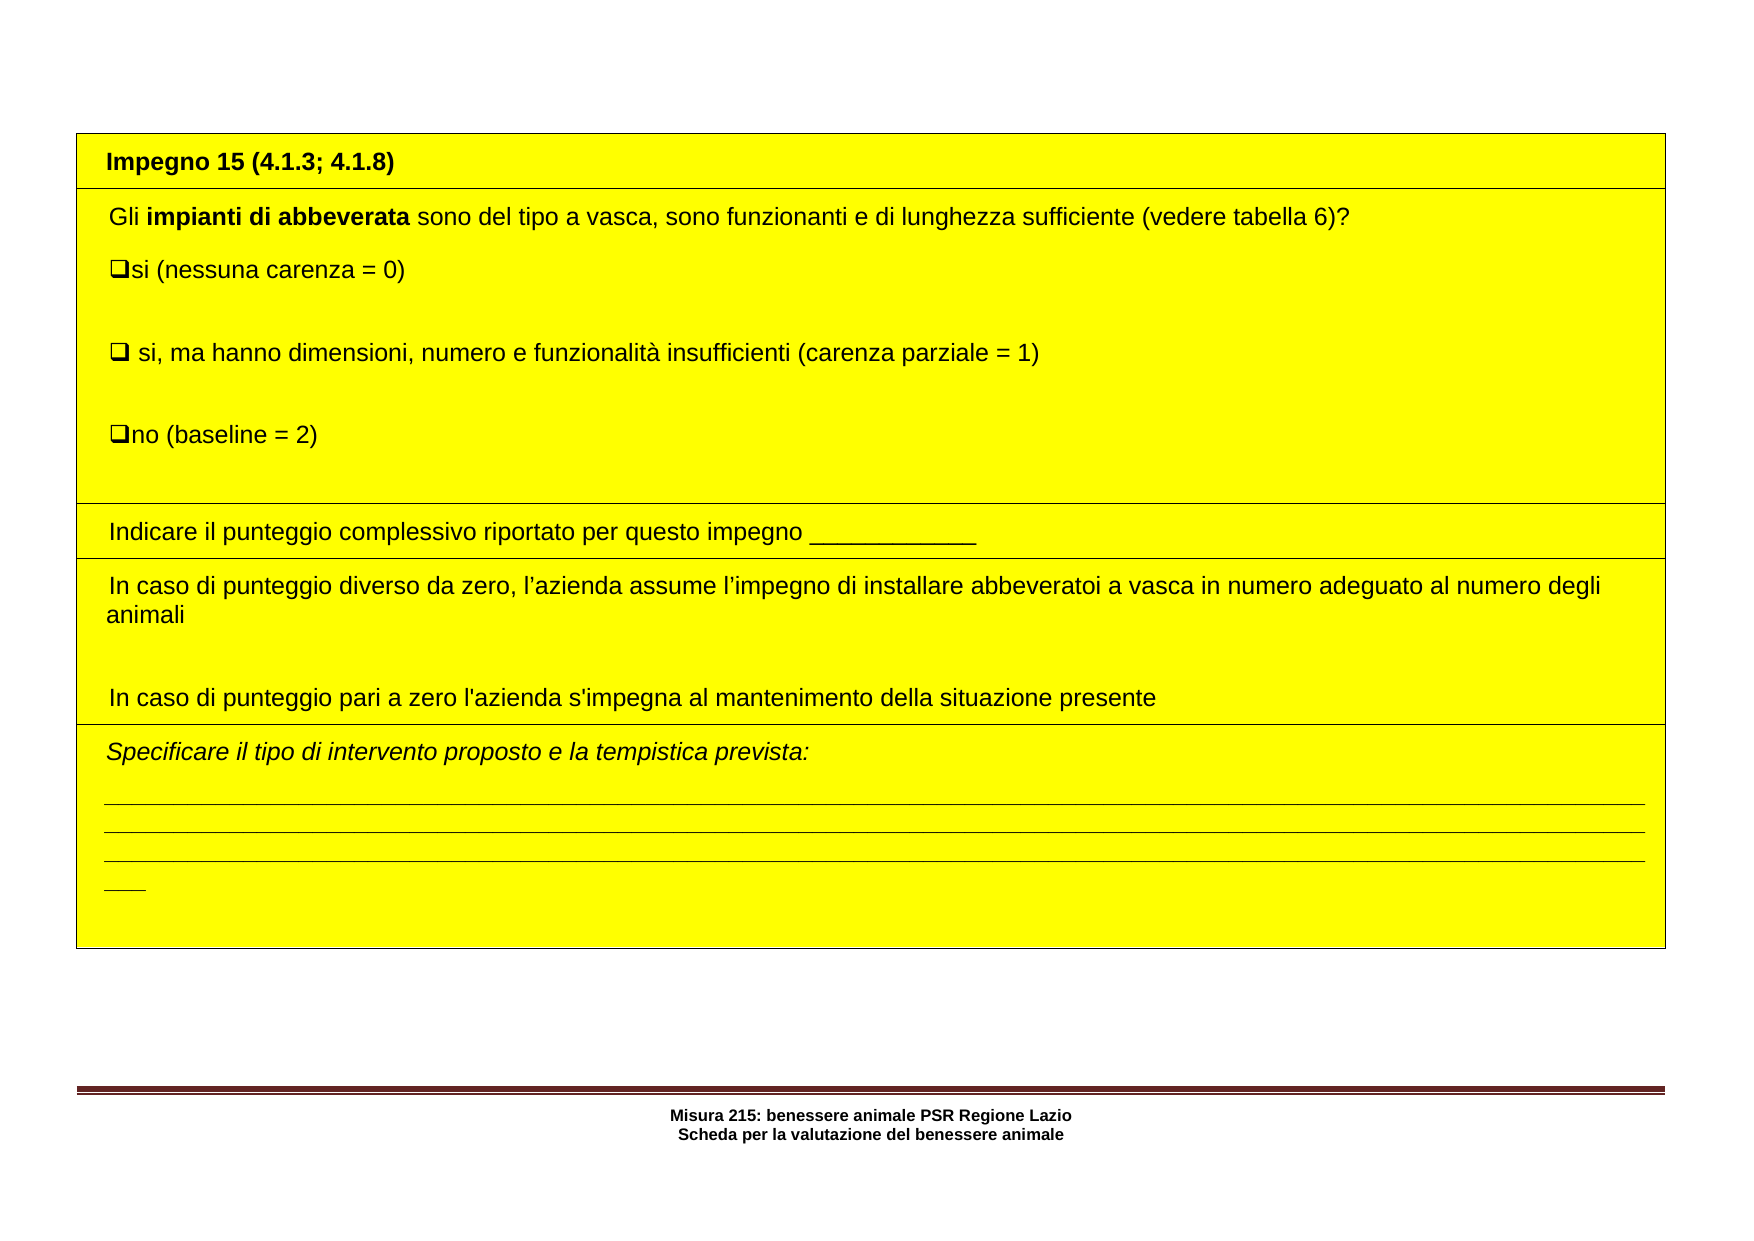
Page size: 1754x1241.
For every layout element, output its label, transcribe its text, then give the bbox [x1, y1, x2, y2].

table_cell si (nessuna carenza = 0) si, ma hanno dimensioni, numero e funzionalità insufficienti (carenza parziale = 1) no (baseline = 2) [77, 243, 1665, 503]
table_cell Indicare il punteggio complessivo riportato per questo impegno ____________ [77, 504, 1665, 558]
table_header Impegno 15 (4.1.3; 4.1.8) [77, 134, 1665, 188]
table_cell Gli impianti di abbeverata sono del tipo a vasca, sono funzionanti e di lunghezza sufficiente (vedere tabella 6)? [77, 189, 1665, 243]
table_cell Specificare il tipo di intervento proposto e la tempistica prevista: ________________________________________________________________________________________________________________________________________________________________________________________________________________________________________________________________________________________________________________________________________________ [77, 725, 1665, 947]
table_cell In caso di punteggio diverso da zero, l’azienda assume l’impegno di installare abbeveratoi a vasca in numero adeguato al numero degli animali In caso di punteggio pari a zero l'azienda s'impegna al mantenimento della situazione presente [77, 559, 1665, 724]
